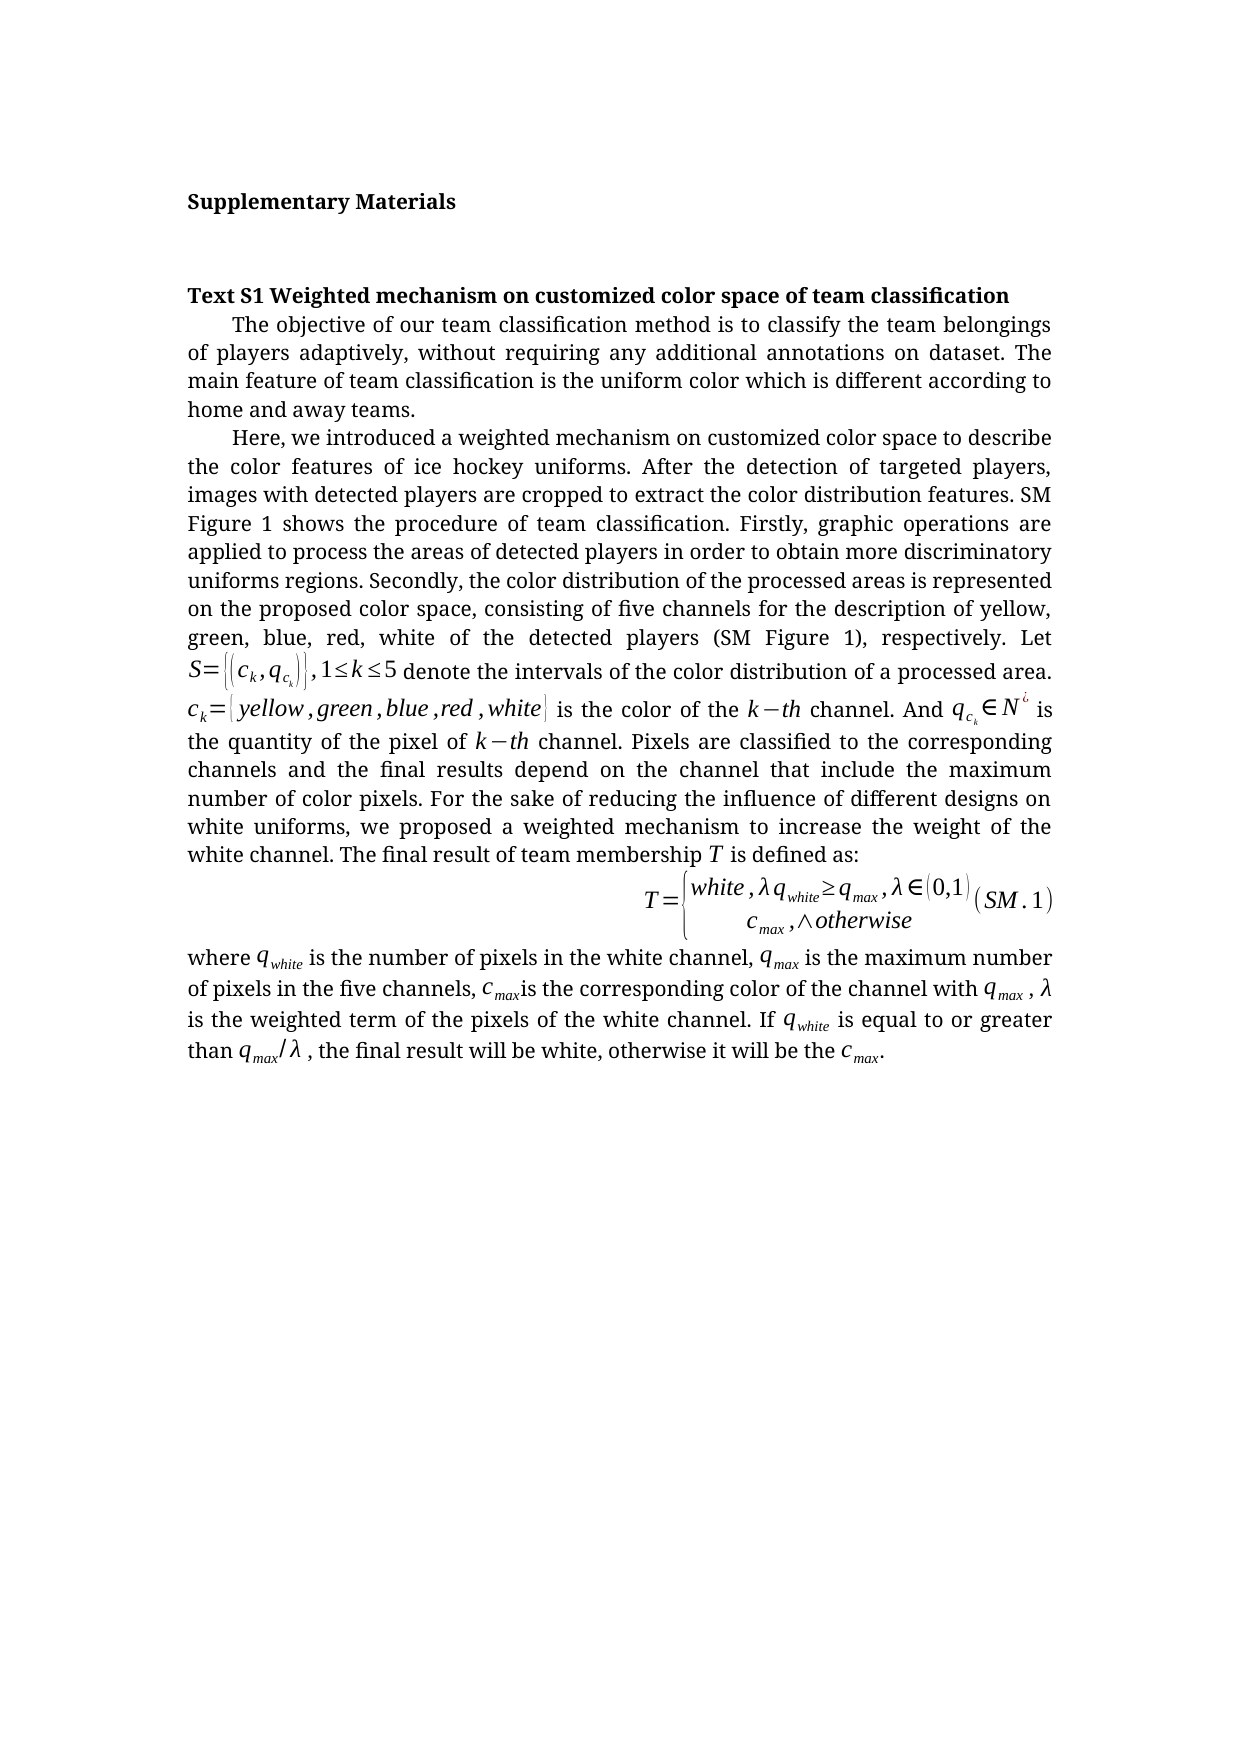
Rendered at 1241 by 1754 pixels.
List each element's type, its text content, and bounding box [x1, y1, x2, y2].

text Text S1 Weighted mechanism on customized color space of team classification [187, 281, 1053, 310]
text where is the number of pixels in the white channel, is the maximum number of pixels in the five channels, is the corresponding color of the channel with , is the weighted term of the pixels of the white channel. If is equal to or greater than , the final result will be white, otherwise it will be the . [187, 941, 1053, 1067]
text The objective of our team classification method is to classify the team belongings of players adaptively, without requiring any additional annotations on dataset. The main feature of team classification is the uniform color which is different according to home and away teams. [187, 310, 1053, 423]
text Here, we introduced a weighted mechanism on customized color space to describe the color features of ice hockey uniforms. After the detection of targeted players, images with detected players are cropped to extract the color distribution features. SM Figure 1 shows the procedure of team classification. Firstly, graphic operations are applied to process the areas of detected players in order to obtain more discriminatory uniforms regions. Secondly, the color distribution of the processed areas is represented on the proposed color space, consisting of five channels for the description of yellow, green, blue, red, white of the detected players (SM Figure 1), respectively. Let denote the intervals of the color distribution of a processed area. is the color of the channel. And is the quantity of the pixel of channel. Pixels are classified to the corresponding channels and the final results depend on the channel that include the maximum number of color pixels. For the sake of reducing the influence of different designs on white uniforms, we proposed a weighted mechanism to increase the weight of the white channel. The final result of team membership is defined as: [187, 423, 1053, 869]
subtitle Supplementary Materials [187, 187, 1053, 215]
